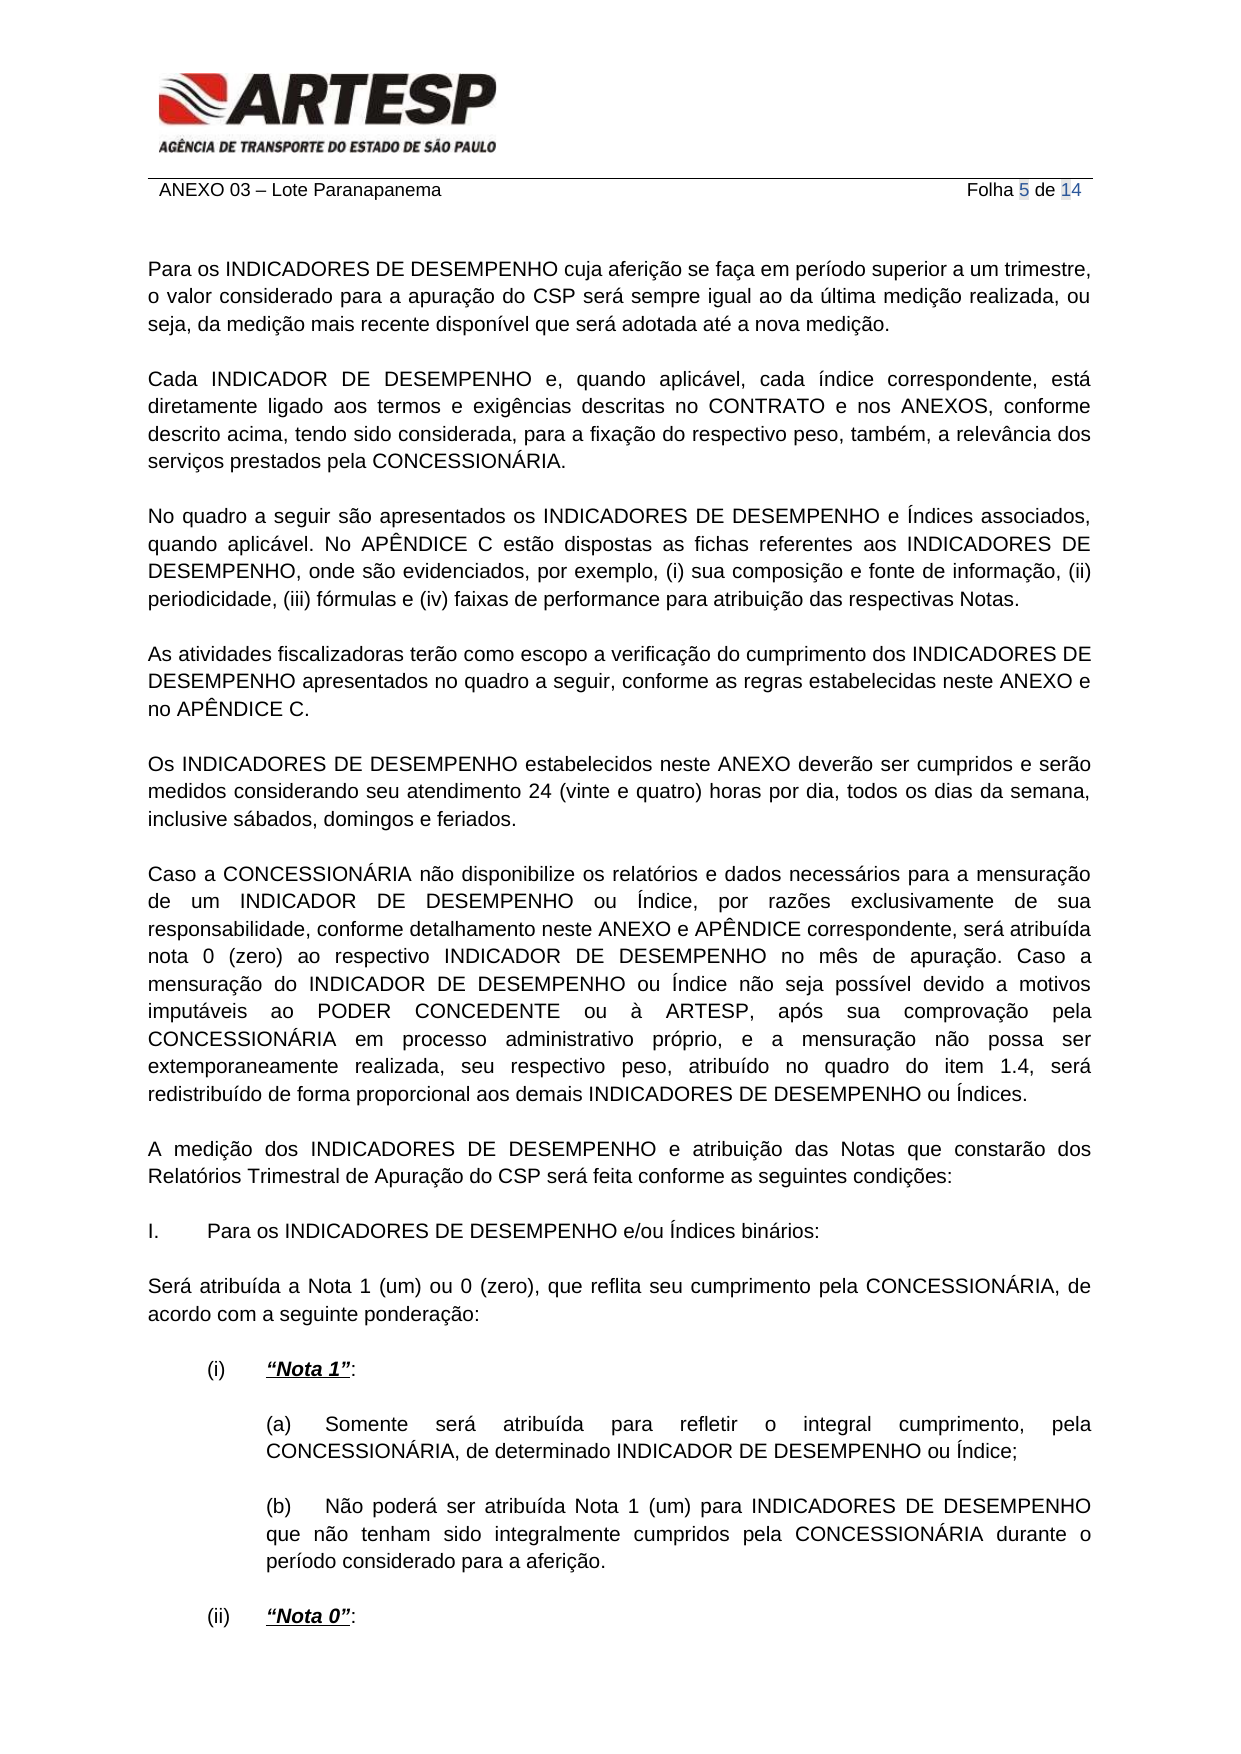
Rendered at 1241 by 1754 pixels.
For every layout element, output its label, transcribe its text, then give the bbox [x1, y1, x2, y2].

text Os INDICADORES DE DESEMPENHO estabelecidos neste ANEXO deverão ser cumpridos e serão medidos considerando seu atendimento 24 (vinte e quatro) horas por dia, todos os dias da semana, inclusive sábados, domingos e feriados. [148, 751, 1092, 830]
picture [158, 73, 497, 153]
list “Nota 1”: [207, 1356, 1092, 1380]
text As atividades fiscalizadoras terão como escopo a verificação do cumprimento dos INDICADORES DE DESEMPENHO apresentados no quadro a seguir, conforme as regras estabelecidas neste ANEXO e no APÊNDICE C. [148, 641, 1092, 720]
text Será atribuída a Nota 1 (um) ou 0 (zero), que reflita seu cumprimento pela CONCESSIONÁRIA, de acordo com a seguinte ponderação: [148, 1274, 1092, 1325]
list Somente será atribuída para refletir o integral cumprimento, pela CONCESSIONÁRIA, de determinado INDICADOR DE DESEMPENHO ou Índice; [266, 1411, 1092, 1463]
text Para os INDICADORES DE DESEMPENHO cuja aferição se faça em período superior a um trimestre, o valor considerado para a apuração do CSP será sempre igual ao da última medição realizada, ou seja, da medição mais recente disponível que será adotada até a nova medição. [148, 256, 1092, 335]
list Não poderá ser atribuída Nota 1 (um) para INDICADORES DE DESEMPENHO que não tenham sido integralmente cumpridos pela CONCESSIONÁRIA durante o período considerado para a aferição. [266, 1494, 1092, 1573]
list Para os INDICADORES DE DESEMPENHO e/ou Índices binários: [148, 1219, 1092, 1243]
text A medição dos INDICADORES DE DESEMPENHO e atribuição das Notas que constarão dos Relatórios Trimestral de Apuração do CSP será feita conforme as seguintes condições: [148, 1136, 1092, 1188]
text Cada INDICADOR DE DESEMPENHO e, quando aplicável, cada índice correspondente, está diretamente ligado aos termos e exigências descritas no CONTRATO e nos ANEXOS, conforme descrito acima, tendo sido considerada, para a fixação do respectivo peso, também, a relevância dos serviços prestados pela CONCESSIONÁRIA. [148, 366, 1092, 473]
text Caso a CONCESSIONÁRIA não disponibilize os relatórios e dados necessários para a mensuração de um INDICADOR DE DESEMPENHO ou Índice, por razões exclusivamente de sua responsabilidade, conforme detalhamento neste ANEXO e APÊNDICE correspondente, será atribuída nota 0 (zero) ao respectivo INDICADOR DE DESEMPENHO no mês de apuração. Caso a mensuração do INDICADOR DE DESEMPENHO ou Índice não seja possível devido a motivos imputáveis ao PODER CONCEDENTE ou à ARTESP, após sua comprovação pela CONCESSIONÁRIA em processo administrativo próprio, e a mensuração não possa ser extemporaneamente realizada, seu respectivo peso, atribuído no quadro do item 1.4, será redistribuído de forma proporcional aos demais INDICADORES DE DESEMPENHO ou Índices. [148, 861, 1092, 1105]
text No quadro a seguir são apresentados os INDICADORES DE DESEMPENHO e Índices associados, quando aplicável. No APÊNDICE C estão dispostas as fichas referentes aos INDICADORES DE DESEMPENHO, onde são evidenciados, por exemplo, (i) sua composição e fonte de informação, (ii) periodicidade, (iii) fórmulas e (iv) faixas de performance para atribuição das respectivas Notas. [148, 504, 1092, 610]
list “Nota 0”: [207, 1604, 1092, 1628]
